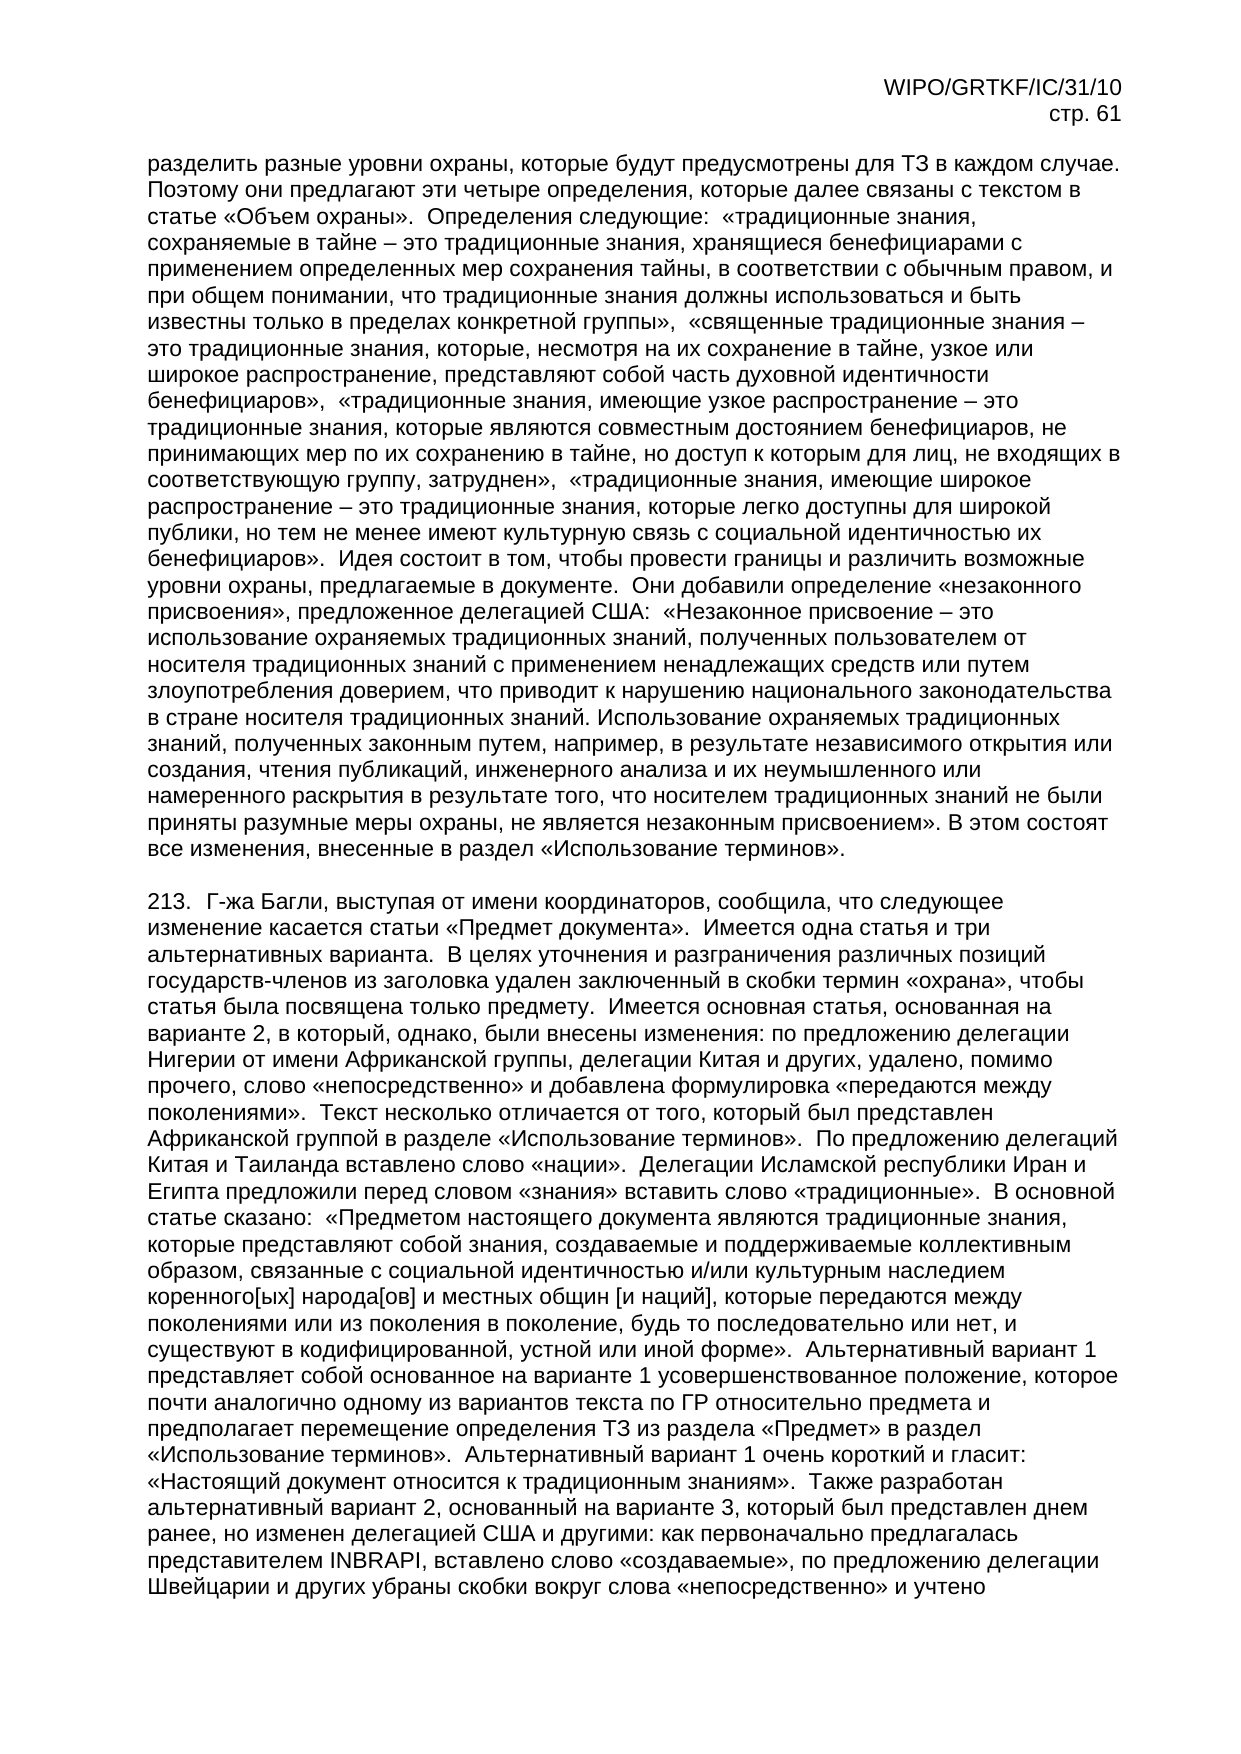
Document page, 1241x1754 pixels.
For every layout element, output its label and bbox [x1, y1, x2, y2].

list [147, 150, 1122, 862]
list [147, 888, 1122, 1599]
